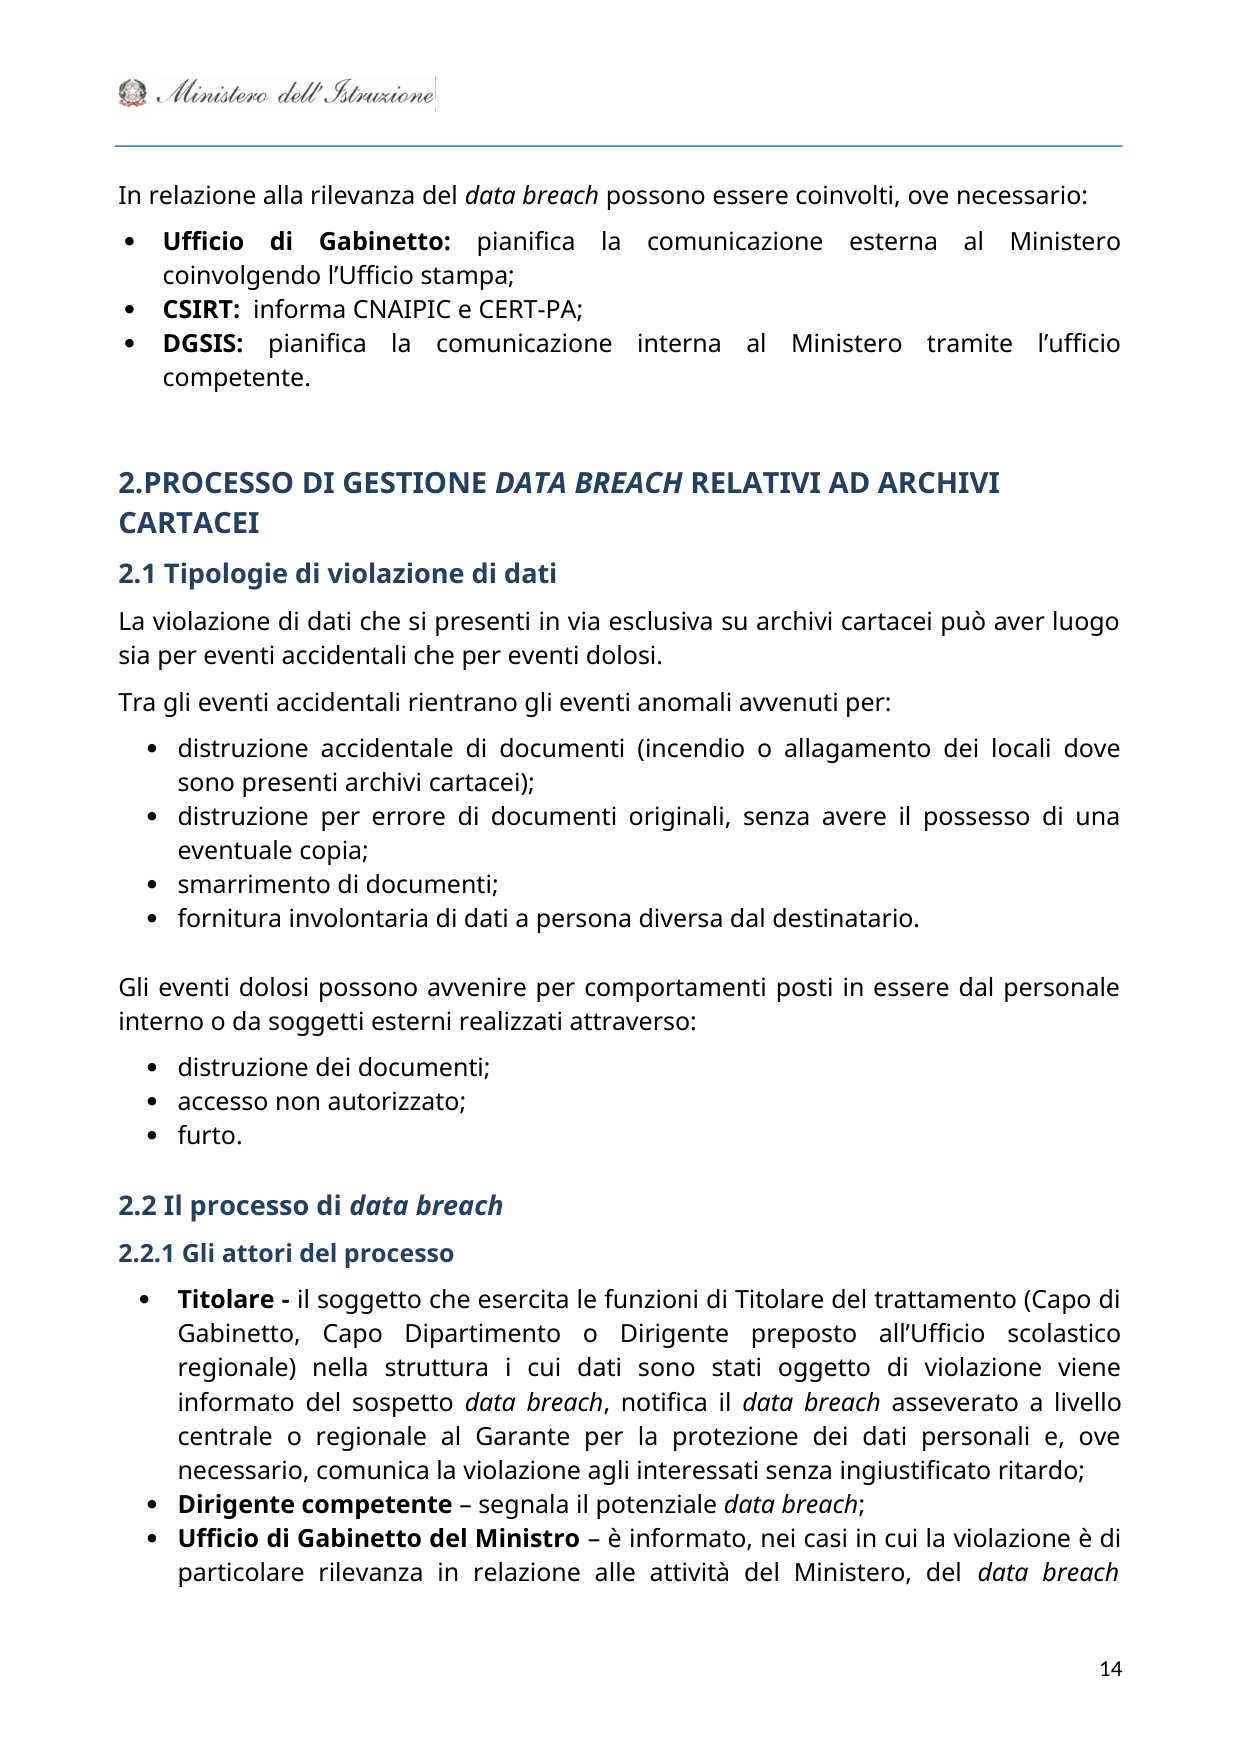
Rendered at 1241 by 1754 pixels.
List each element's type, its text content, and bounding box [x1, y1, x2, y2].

list accesso non autorizzato; [148, 1084, 1122, 1118]
text La violazione di dati che si presenti in via esclusiva su archivi cartacei può aver luogo sia per eventi accidentali che per eventi dolosi. [118, 603, 1122, 672]
list Titolare - il soggetto che esercita le funzioni di Titolare del trattamento (Capo di Gabinetto, Capo Dipartimento o Dirigente preposto all’Ufficio scolastico regionale) nella struttura i cui dati sono stati oggetto di violazione viene informato del sospetto data breach, notifica il data breach asseverato a livello centrale o regionale al Garante per la protezione dei dati personali e, ove necessario, comunica la violazione agli interessati senza ingiustificato ritardo; [140, 1282, 1122, 1486]
subtitle 2.1 Tipologie di violazione di dati [118, 554, 1122, 591]
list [148, 1520, 1122, 1588]
list distruzione per errore di documenti originali, senza avere il possesso di una eventuale copia; [148, 799, 1122, 867]
subtitle 2.2.1 Gli attori del processo [118, 1235, 1122, 1269]
text Tra gli eventi accidentali rientrano gli eventi anomali avvenuti per: [118, 684, 1122, 718]
list Ufficio di Gabinetto: pianifica la comunicazione esterna al Ministero coinvolgendo l’Ufficio stampa; [125, 224, 1122, 292]
text Gli eventi dolosi possono avvenire per comportamenti posti in essere dal personale interno o da soggetti esterni realizzati attraverso: [118, 969, 1122, 1037]
list CSIRT: informa CNAIPIC e CERT-PA; [125, 292, 1122, 326]
picture [118, 73, 149, 114]
picture [154, 76, 439, 112]
list distruzione dei documenti; [148, 1050, 1122, 1084]
subtitle 2.PROCESSO DI GESTIONE DATA BREACH RELATIVI AD ARCHIVI CARTACEI [118, 462, 1122, 542]
subtitle 2.2 Il processo di data breach [118, 1186, 1122, 1223]
list furto. [148, 1118, 1122, 1152]
list DGSIS: pianifica la comunicazione interna al Ministero tramite l’ufficio competente. [125, 326, 1122, 394]
list smarrimento di documenti; [148, 867, 1122, 901]
list distruzione accidentale di documenti (incendio o allagamento dei locali dove sono presenti archivi cartacei); [148, 731, 1122, 799]
list Dirigente competente – segnala il potenziale data breach; [148, 1486, 1122, 1520]
list fornitura involontaria di dati a persona diversa dal destinatario. [148, 901, 1122, 935]
text In relazione alla rilevanza del data breach possono essere coinvolti, ove necessario: [118, 177, 1122, 211]
